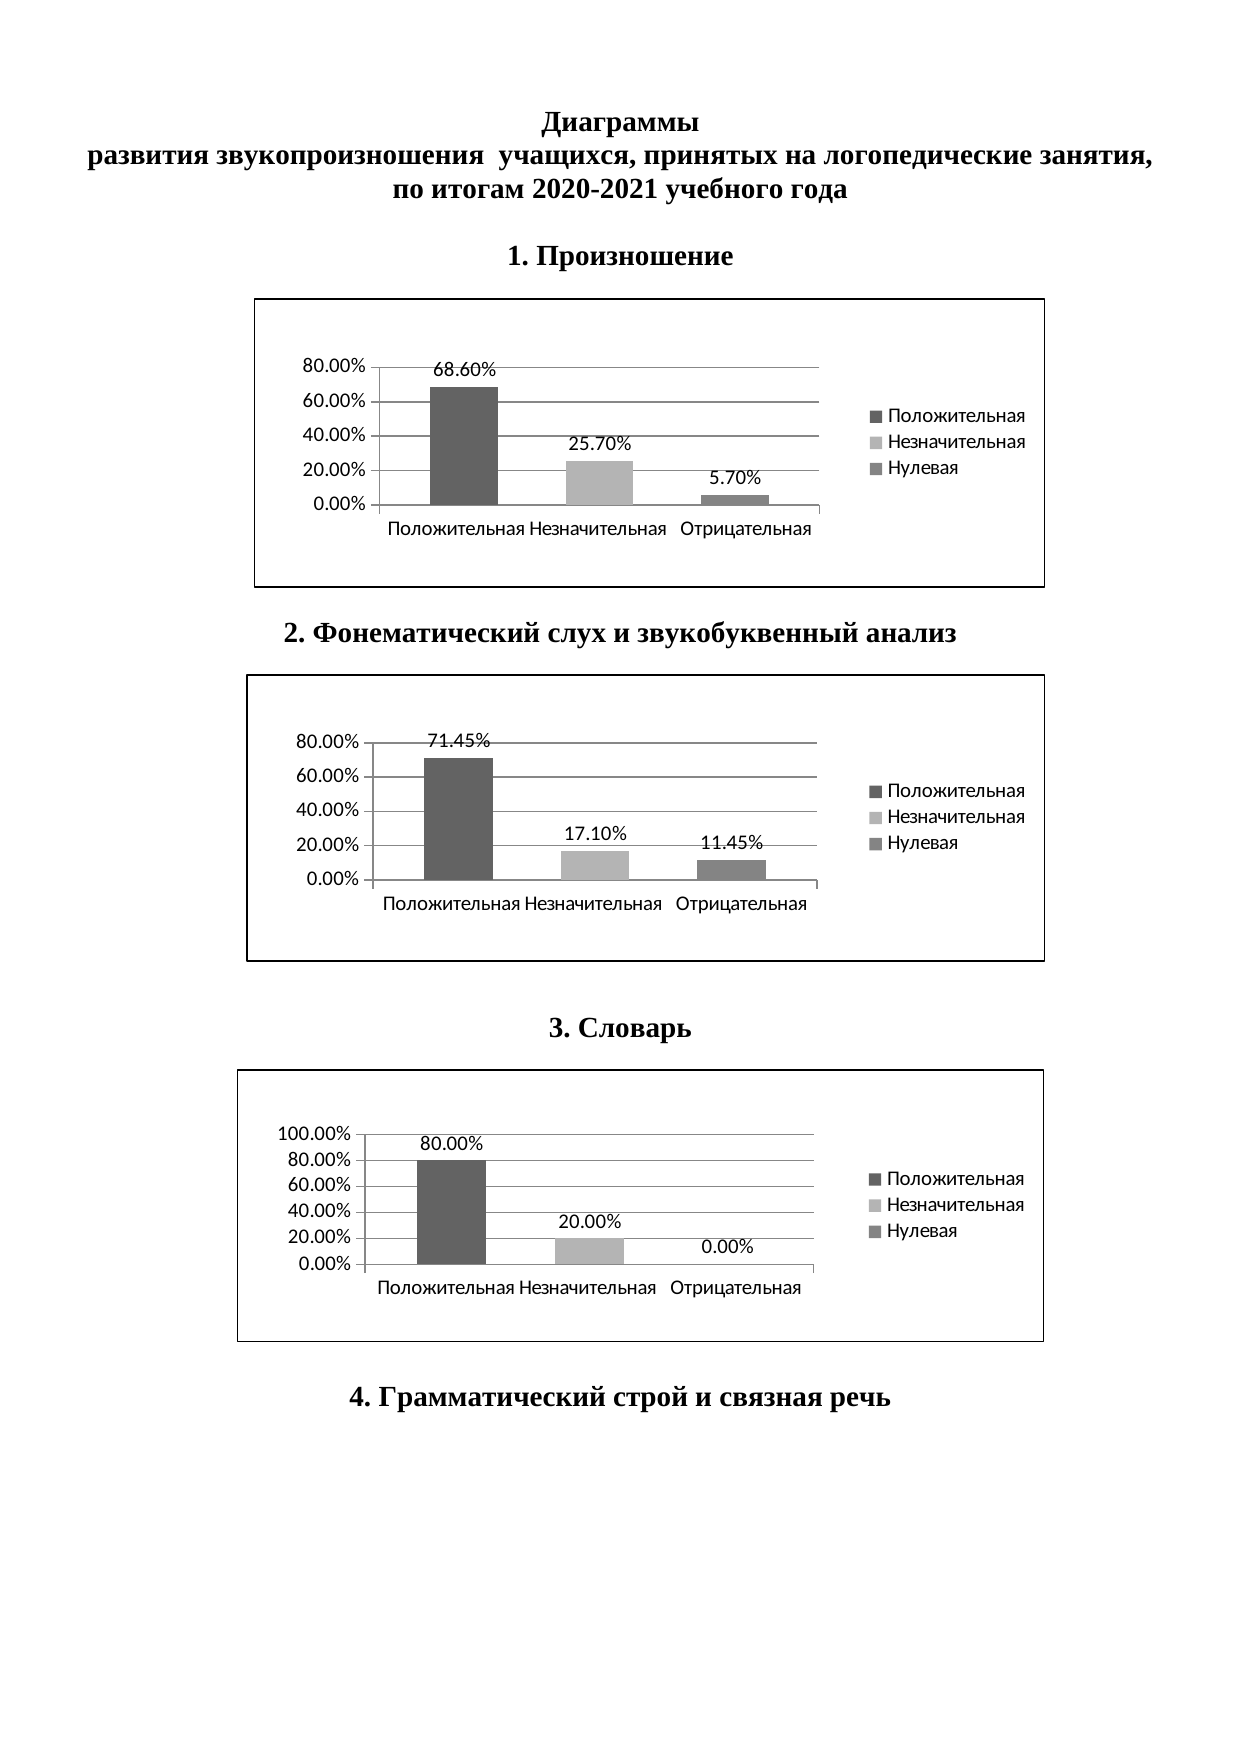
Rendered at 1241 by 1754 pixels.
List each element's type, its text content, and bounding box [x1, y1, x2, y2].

text 2. Фонематический слух и звукобуквенный анализ [75, 616, 1165, 649]
text 3. Словарь [75, 1010, 1165, 1043]
text Диаграммы [75, 104, 1165, 137]
text развития звукопроизношения учащихся, принятых на логопедические занятия, [75, 137, 1165, 171]
text 4. Грамматический строй и связная речь [75, 1379, 1165, 1412]
text 1. Произношение [75, 238, 1165, 271]
text по итогам 2020-2021 учебного года [75, 171, 1165, 204]
